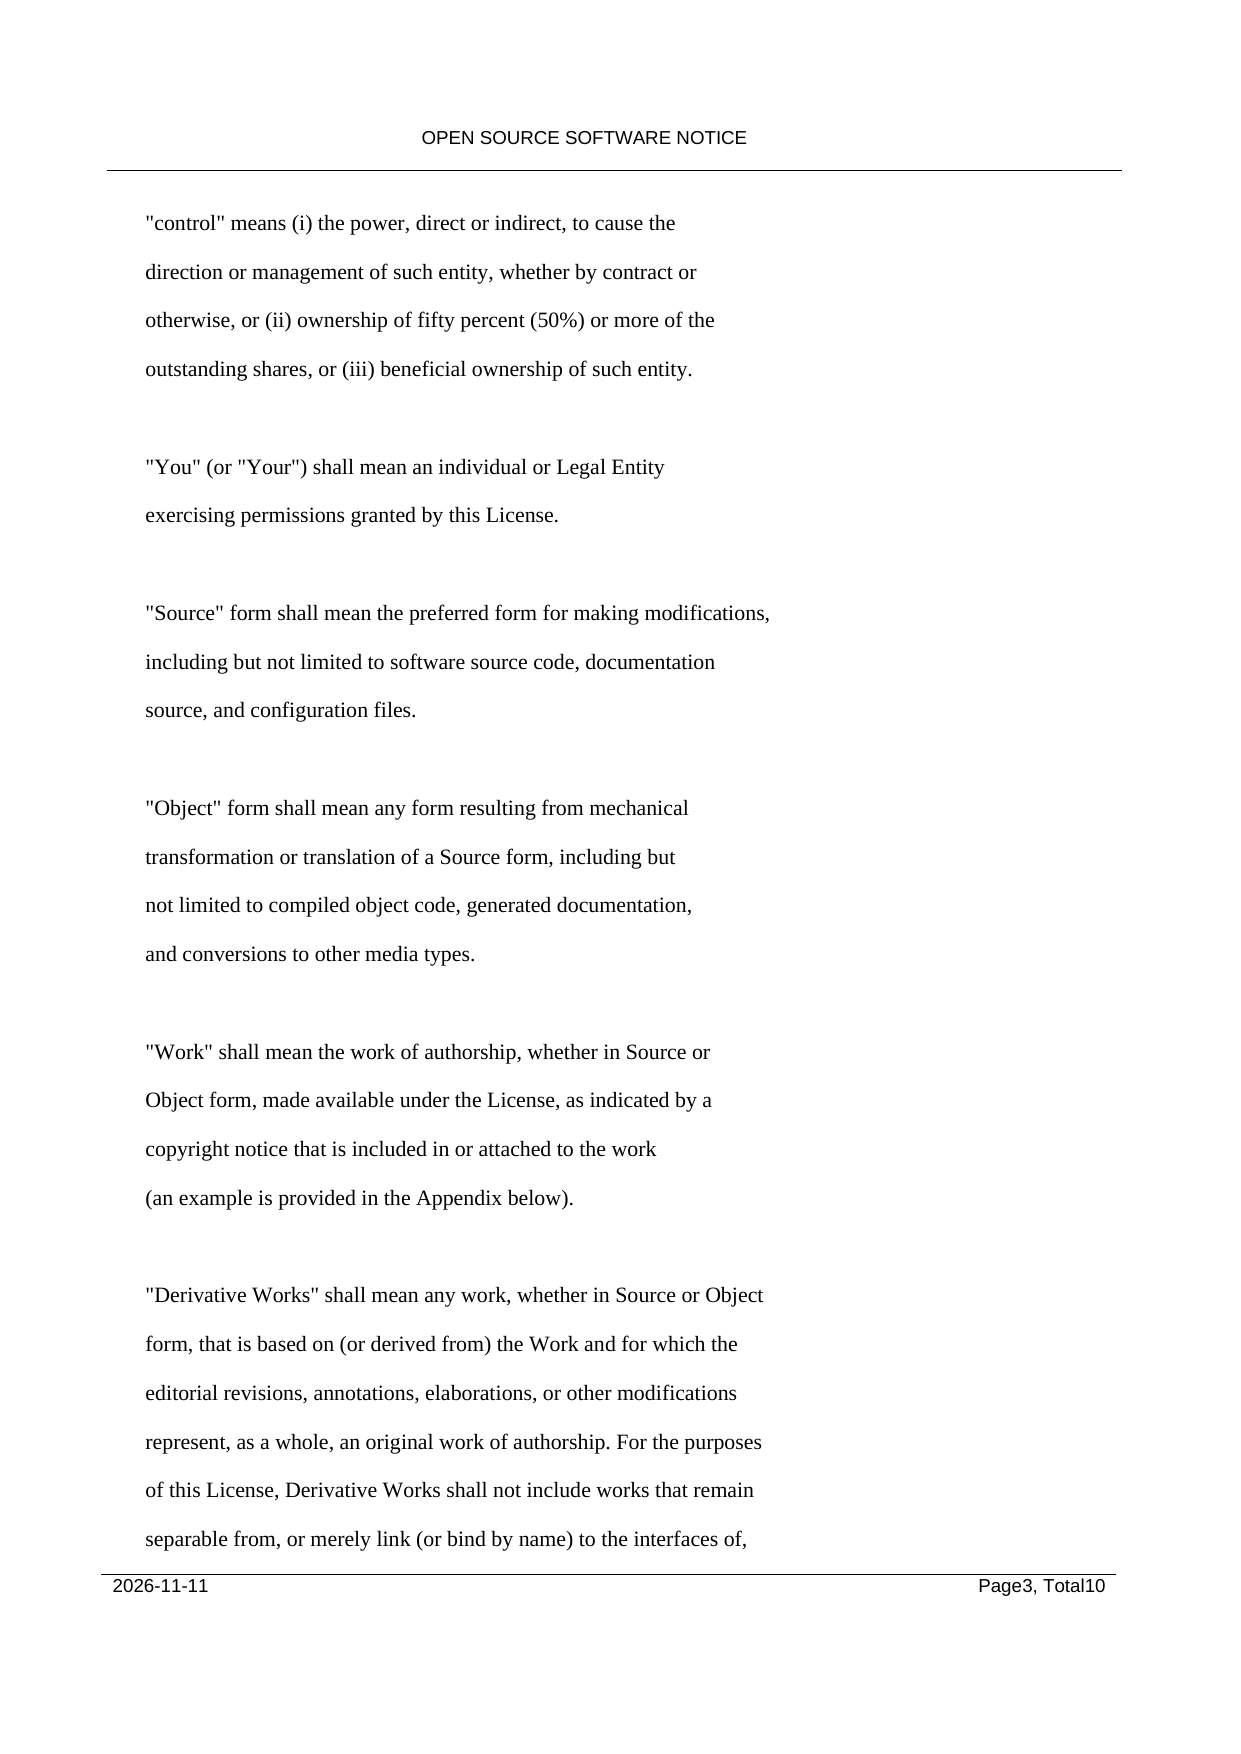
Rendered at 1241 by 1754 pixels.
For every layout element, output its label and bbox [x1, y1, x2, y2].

text [112, 206, 1128, 1555]
